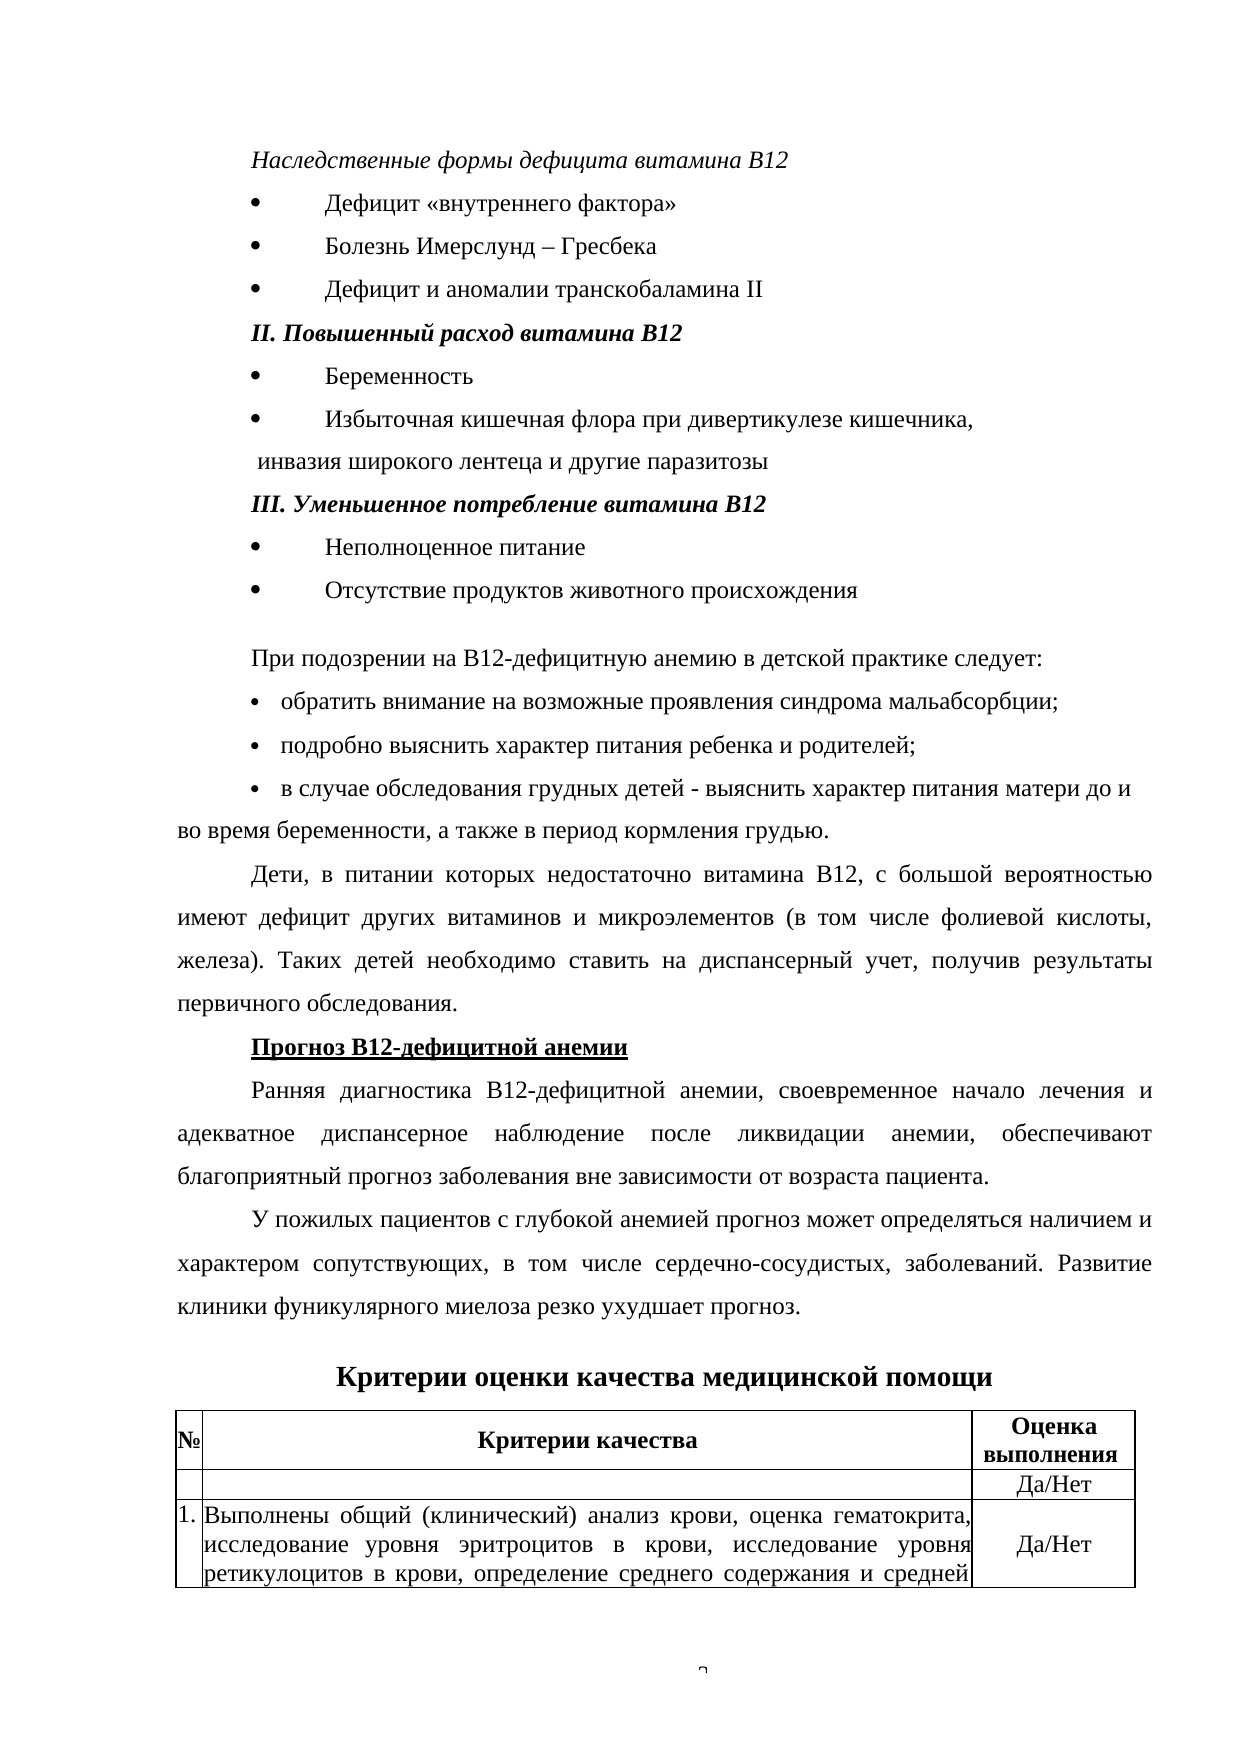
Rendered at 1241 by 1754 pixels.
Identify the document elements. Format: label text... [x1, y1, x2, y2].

text Дети, в питании которых недостаточно витамина В12, с большой вероятностью имеют дефицит других витаминов и микроэлементов (в том числе фолиевой кислоты, железа). Таких детей необходимо ставить на диспансерный учет, получив результаты первичного обследования. [177, 859, 1152, 1017]
table_header Оценка выполнения [973, 1411, 1134, 1468]
subtitle Критерии оценки качества медицинской помощи [336, 1359, 1163, 1392]
table_cell Да/Нет [973, 1500, 1134, 1586]
text У пожилых пациентов с глубокой анемией прогноз может определяться наличием и характером сопутствующих, в том числе сердечно-сосудистых, заболеваний. Развитие клиники фуникулярного миелоза резко ухудшает прогноз. [177, 1204, 1152, 1319]
text При подозрении на В12-дефицитную анемию в детской практике следует: [251, 643, 1163, 672]
table_cell Выполнены общий (клинический) анализ крови, оценка гематокрита, исследование уровня эритроцитов в крови, исследование уровня ретикулоцитов в крови, определение среднего содержания и средней [203, 1500, 971, 1586]
list подробно выяснить характер питания ребенка и родителей; [251, 730, 1163, 758]
list Болезнь Имерслунд – Гресбека [251, 231, 1163, 260]
table_header № [177, 1411, 202, 1468]
subtitle Повышенный расход витамина В12 [251, 318, 1163, 347]
table_header Критерии качества [203, 1411, 971, 1468]
list Неполноценное питание [251, 532, 1163, 561]
table_cell [203, 1470, 971, 1498]
list обратить внимание на возможные проявления синдрома мальабсорбции; [177, 686, 1163, 715]
table_cell [177, 1470, 202, 1498]
list Отсутствие продуктов животного происхождения [251, 575, 1163, 604]
subtitle Уменьшенное потребление витамина В12 [251, 489, 1163, 518]
table_cell 1. [177, 1500, 202, 1586]
text Прогноз В12-дефицитной анемии [251, 1032, 1163, 1061]
list Дефицит и аномалии транскобаламина II [251, 274, 1163, 303]
list Дефицит «внутреннего фактора» [251, 188, 1163, 217]
list Избыточная кишечная флора при дивертикулезе кишечника, инвазия широкого лентеца и другие паразитозы [251, 404, 974, 475]
text Ранняя диагностика В12-дефицитной анемии, своевременное начало лечения и адекватное диспансерное наблюдение после ликвидации анемии, обеспечивают благоприятный прогноз заболевания вне зависимости от возраста пациента. [177, 1075, 1152, 1190]
list Беременность [251, 361, 1163, 389]
list в случае обследования грудных детей - выяснить характер питания матери до и во время беременности, а также в период кормления грудью. [177, 773, 1152, 844]
text Наследственные формы дефицита витамина В12 [251, 146, 1163, 174]
table_cell Да/Нет [973, 1470, 1134, 1498]
